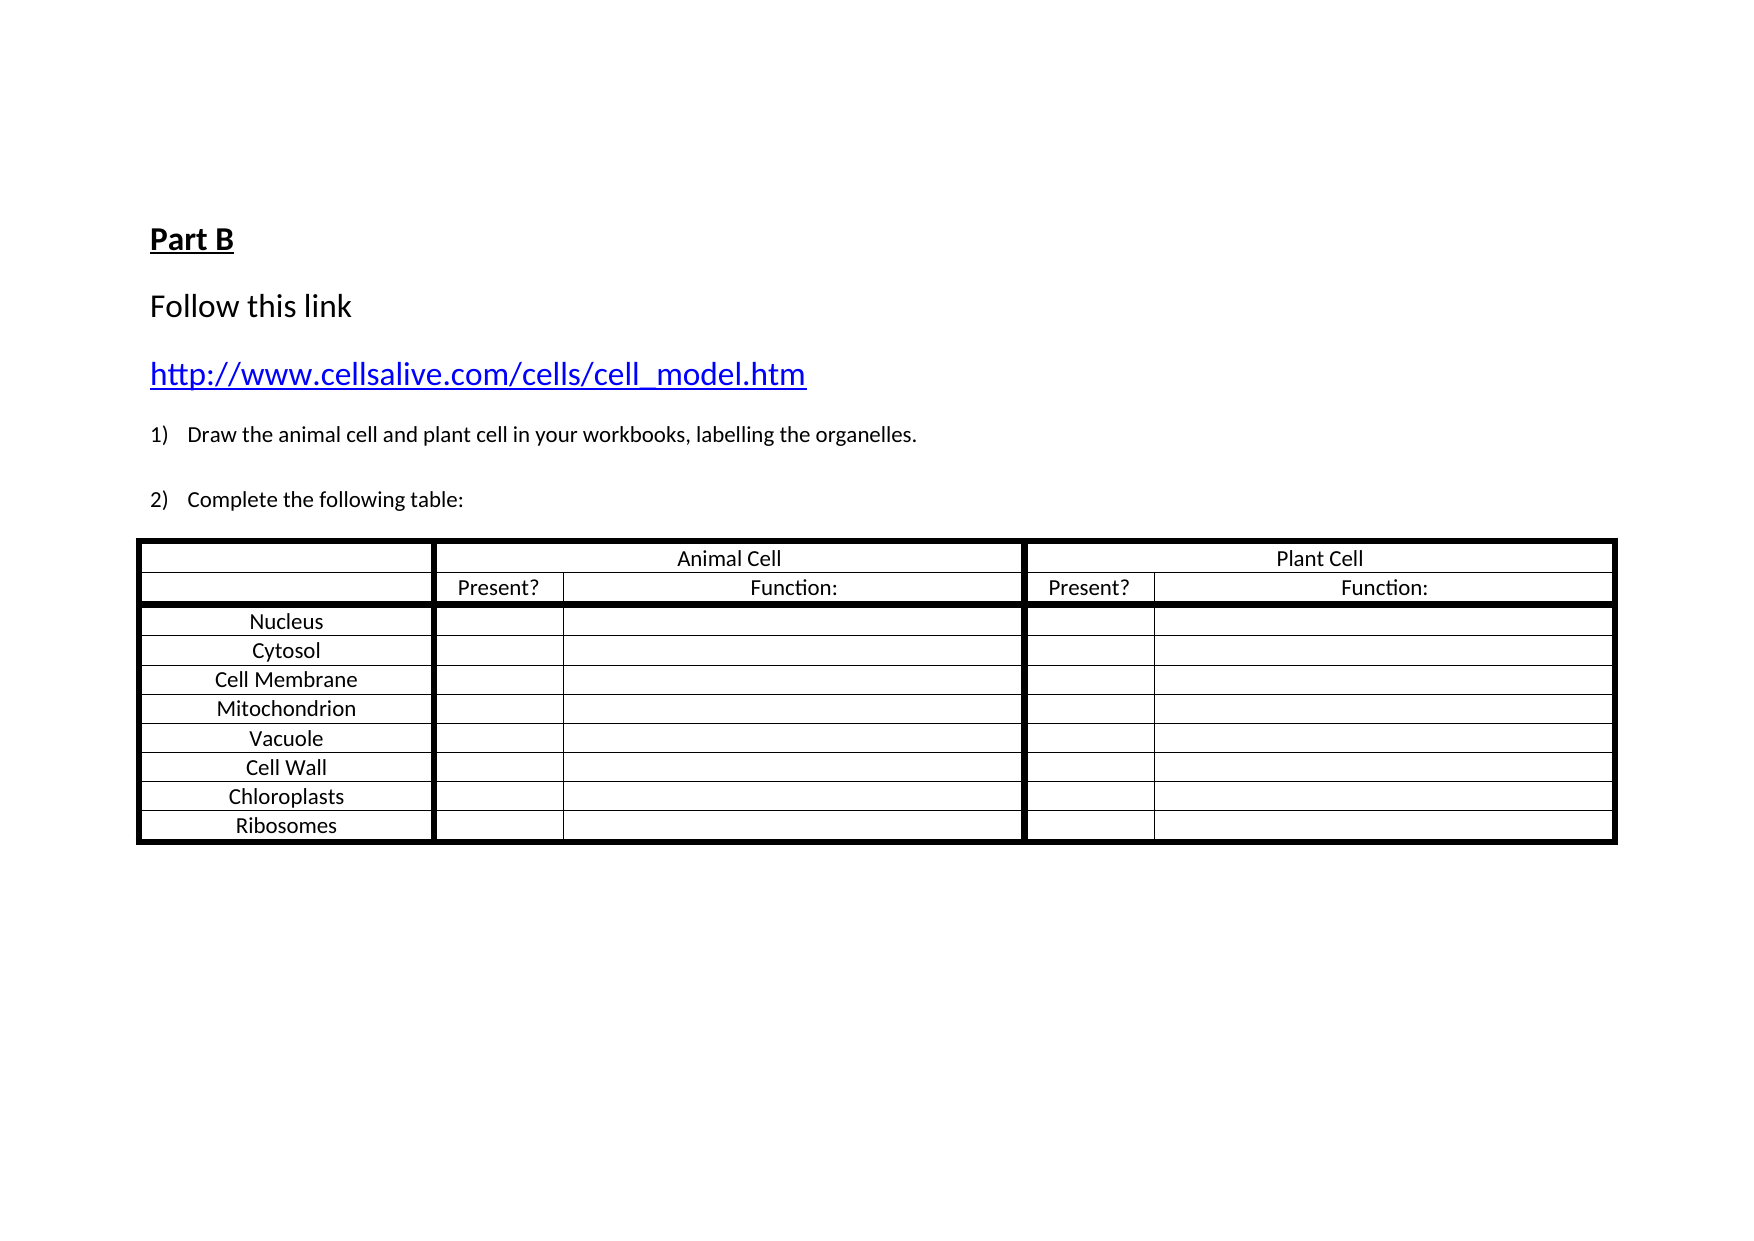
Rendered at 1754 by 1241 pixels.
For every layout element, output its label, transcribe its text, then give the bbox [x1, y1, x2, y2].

list Draw the animal cell and plant cell in your workbooks, labelling the organelles. [150, 420, 1604, 448]
table_cell [437, 811, 563, 839]
text http://www.cellsalive.com/cells/cell_model.htm [150, 353, 1604, 393]
table_cell [437, 666, 563, 693]
table_cell [564, 666, 1021, 693]
table_cell [564, 636, 1021, 664]
table_cell [564, 695, 1021, 723]
table_cell Cytosol [142, 636, 431, 664]
table_cell [1028, 811, 1154, 839]
table_cell [437, 636, 563, 664]
table_cell [1155, 782, 1612, 810]
table_cell Present? [437, 573, 563, 601]
table_cell [564, 811, 1021, 839]
table_cell [1155, 695, 1612, 723]
table_cell Function: [564, 573, 1021, 601]
table_cell [437, 724, 563, 752]
list Complete the following table: [150, 485, 1604, 513]
table_cell Ribosomes [142, 811, 431, 839]
table_cell [1028, 695, 1154, 723]
table_cell [1155, 666, 1612, 693]
table_cell [1028, 724, 1154, 752]
table_cell [437, 782, 563, 810]
table_header [142, 544, 431, 572]
table_cell [1028, 636, 1154, 664]
table_cell Cell Wall [142, 753, 431, 781]
table_cell [1028, 666, 1154, 693]
table_cell [1155, 753, 1612, 781]
table_header Animal Cell [437, 544, 1021, 572]
table_cell [564, 608, 1021, 635]
table_cell Cell Membrane [142, 666, 431, 693]
table_cell [564, 782, 1021, 810]
table_cell [1028, 782, 1154, 810]
table_cell [437, 753, 563, 781]
table_cell [564, 753, 1021, 781]
table_cell [1028, 753, 1154, 781]
table_cell [142, 573, 431, 601]
table_cell [1155, 811, 1612, 839]
table_cell Present? [1028, 573, 1154, 601]
table_cell [437, 608, 563, 635]
table_cell [1155, 724, 1612, 752]
table_cell Nucleus [142, 608, 431, 635]
text Follow this link [150, 285, 1604, 326]
table_cell Mitochondrion [142, 695, 431, 723]
table_cell [437, 695, 563, 723]
table_cell [1155, 608, 1612, 635]
table_cell Vacuole [142, 724, 431, 752]
table_cell Function: [1155, 573, 1612, 601]
table_cell [1155, 636, 1612, 664]
table_cell Chloroplasts [142, 782, 431, 810]
table_header Plant Cell [1028, 544, 1612, 572]
text Part B [150, 218, 1604, 258]
table_cell [1028, 608, 1154, 635]
table_cell [564, 724, 1021, 752]
